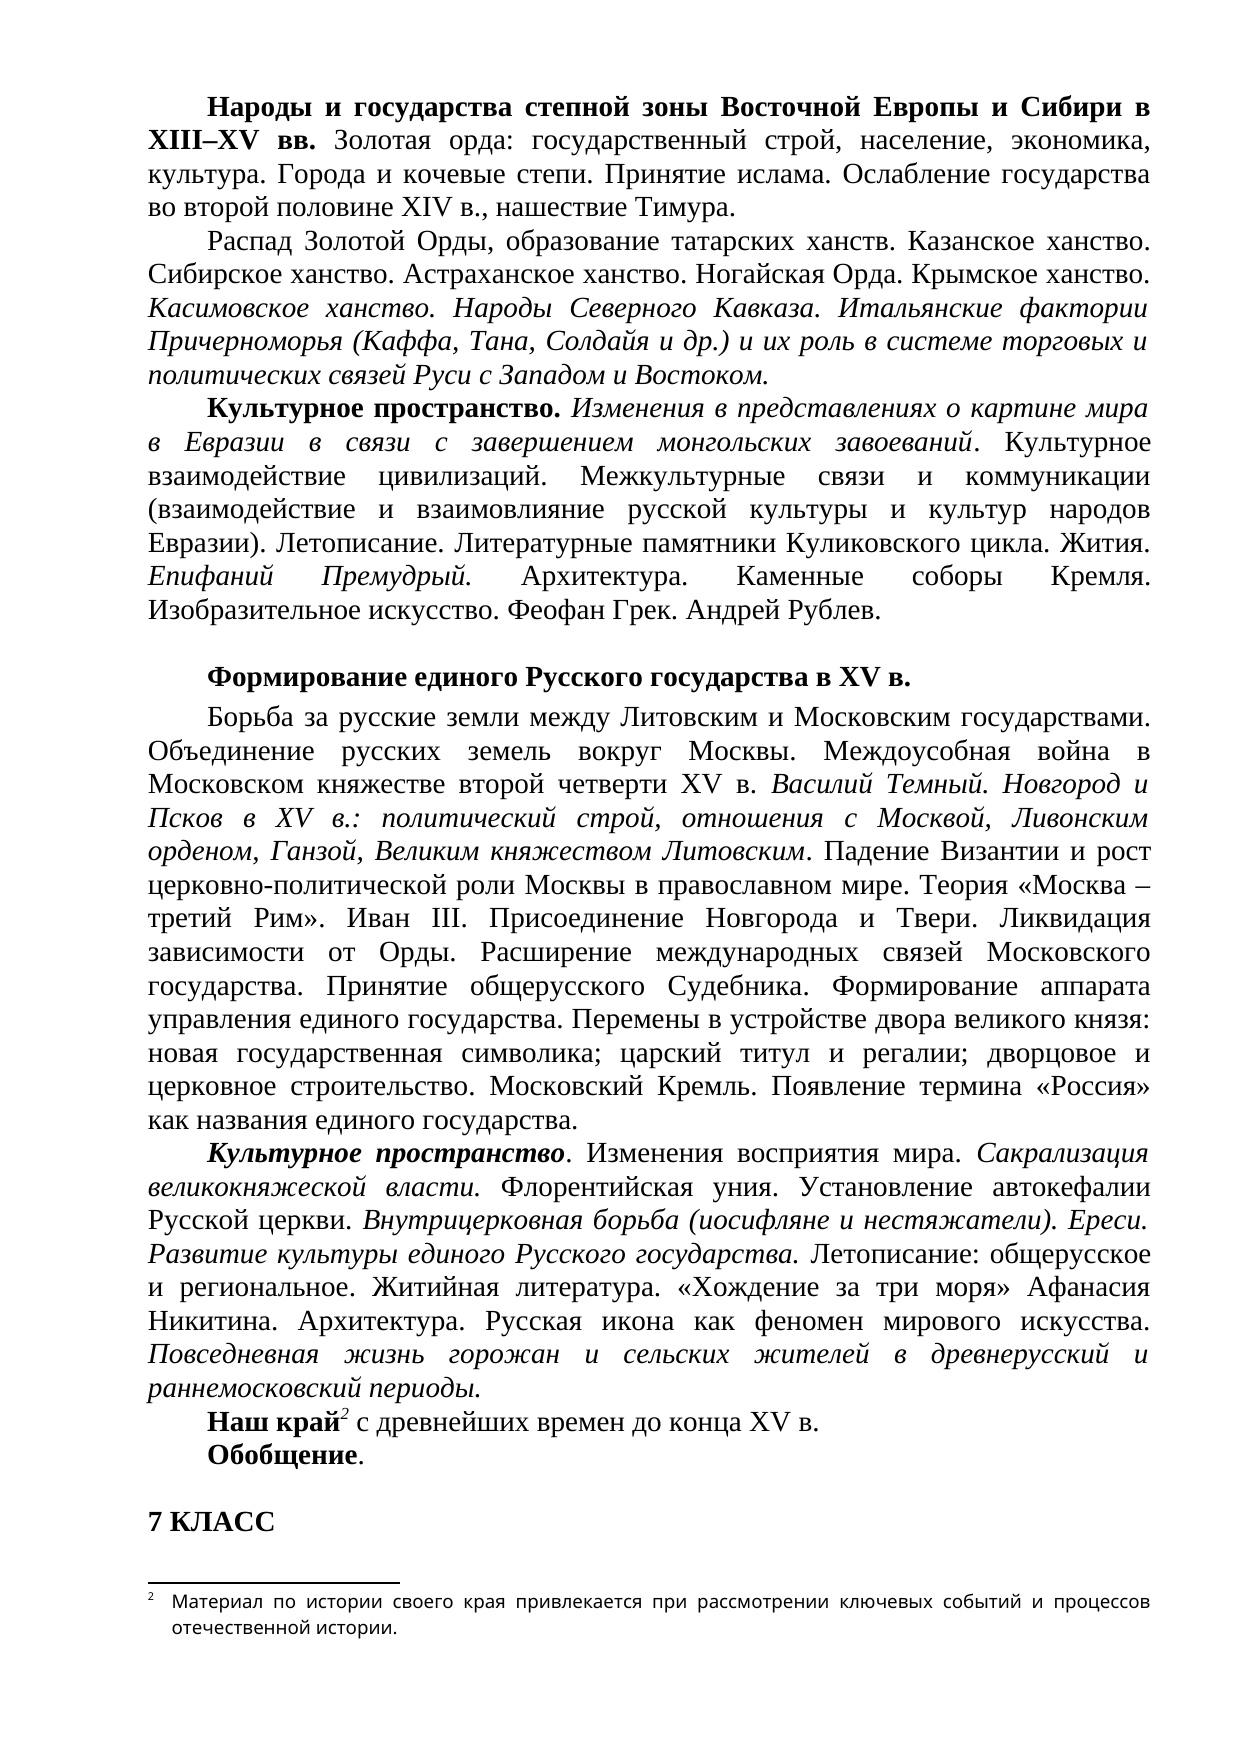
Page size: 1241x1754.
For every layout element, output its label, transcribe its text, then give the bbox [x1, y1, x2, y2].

text 7 КЛАСС [148, 1504, 1152, 1538]
text Культурное пространство. Изменения в представлениях о картине мира в Евразии в связи с завершением монгольских завоеваний. Культурное взаимодействие цивилизаций. Межкультурные связи и коммуникации (взаимодействие и взаимовлияние русской культуры и культур народов Евразии). Летописание. Литературные памятники Куликовского цикла. Жития. Епифаний Премудрый. Архитектура. Каменные соборы Кремля. Изобразительное искусство. Феофан Грек. Андрей Рублев. [148, 391, 1152, 625]
text Культурное пространство. Изменения восприятия мира. Сакрализация великокняжеской власти. Флорентийская уния. Установление автокефалии Русской церкви. Внутрицерковная борьба (иосифляне и нестяжатели). Ереси. Развитие культуры единого Русского государства. Летописание: общерусское и региональное. Житийная литература. «Хождение за три моря» Афанасия Никитина. Архитектура. Русская икона как феномен мирового искусства. Повседневная жизнь горожан и сельских жителей в древнерусский и раннемосковский периоды. [148, 1135, 1152, 1404]
text Народы и государства степной зоны Восточной Европы и Сибири в XIII–XV вв. Золотая орда: государственный строй, население, экономика, культура. Города и кочевые степи. Принятие ислама. Ослабление государства во второй половине XIV в., нашествие Тимура. [148, 89, 1152, 223]
text Наш край с древнейших времен до конца XV в. [148, 1404, 1152, 1437]
text Обобщение. [148, 1437, 1152, 1471]
text Распад Золотой Орды, образование татарских ханств. Казанское ханство. Сибирское ханство. Астраханское ханство. Ногайская Орда. Крымское ханство. Касимовское ханство. Народы Северного Кавказа. Итальянские фактории Причерноморья (Каффа, Тана, Солдайя и др.) и их роль в системе торговых и политических связей Руси с Западом и Востоком. [148, 223, 1152, 391]
text Формирование единого Русского государства в XV в. [148, 659, 1152, 699]
text Борьба за русские земли между Литовским и Московским государствами. Объединение русских земель вокруг Москвы. Междоусобная война в Московском княжестве второй четверти XV в. Василий Темный. Новгород и Псков в XV в.: политический строй, отношения с Москвой, Ливонским орденом, Ганзой, Великим княжеством Литовским. Падение Византии и рост церковно-политической роли Москвы в православном мире. Теория «Москва – третий Рим». Иван III. Присоединение Новгорода и Твери. Ликвидация зависимости от Орды. Расширение международных связей Московского государства. Принятие общерусского Судебника. Формирование аппарата управления единого государства. Перемены в устройстве двора великого князя: новая государственная символика; царский титул и регалии; дворцовое и церковное строительство. Московский Кремль. Появление термина «Россия» как названия единого государства. [148, 699, 1152, 1135]
